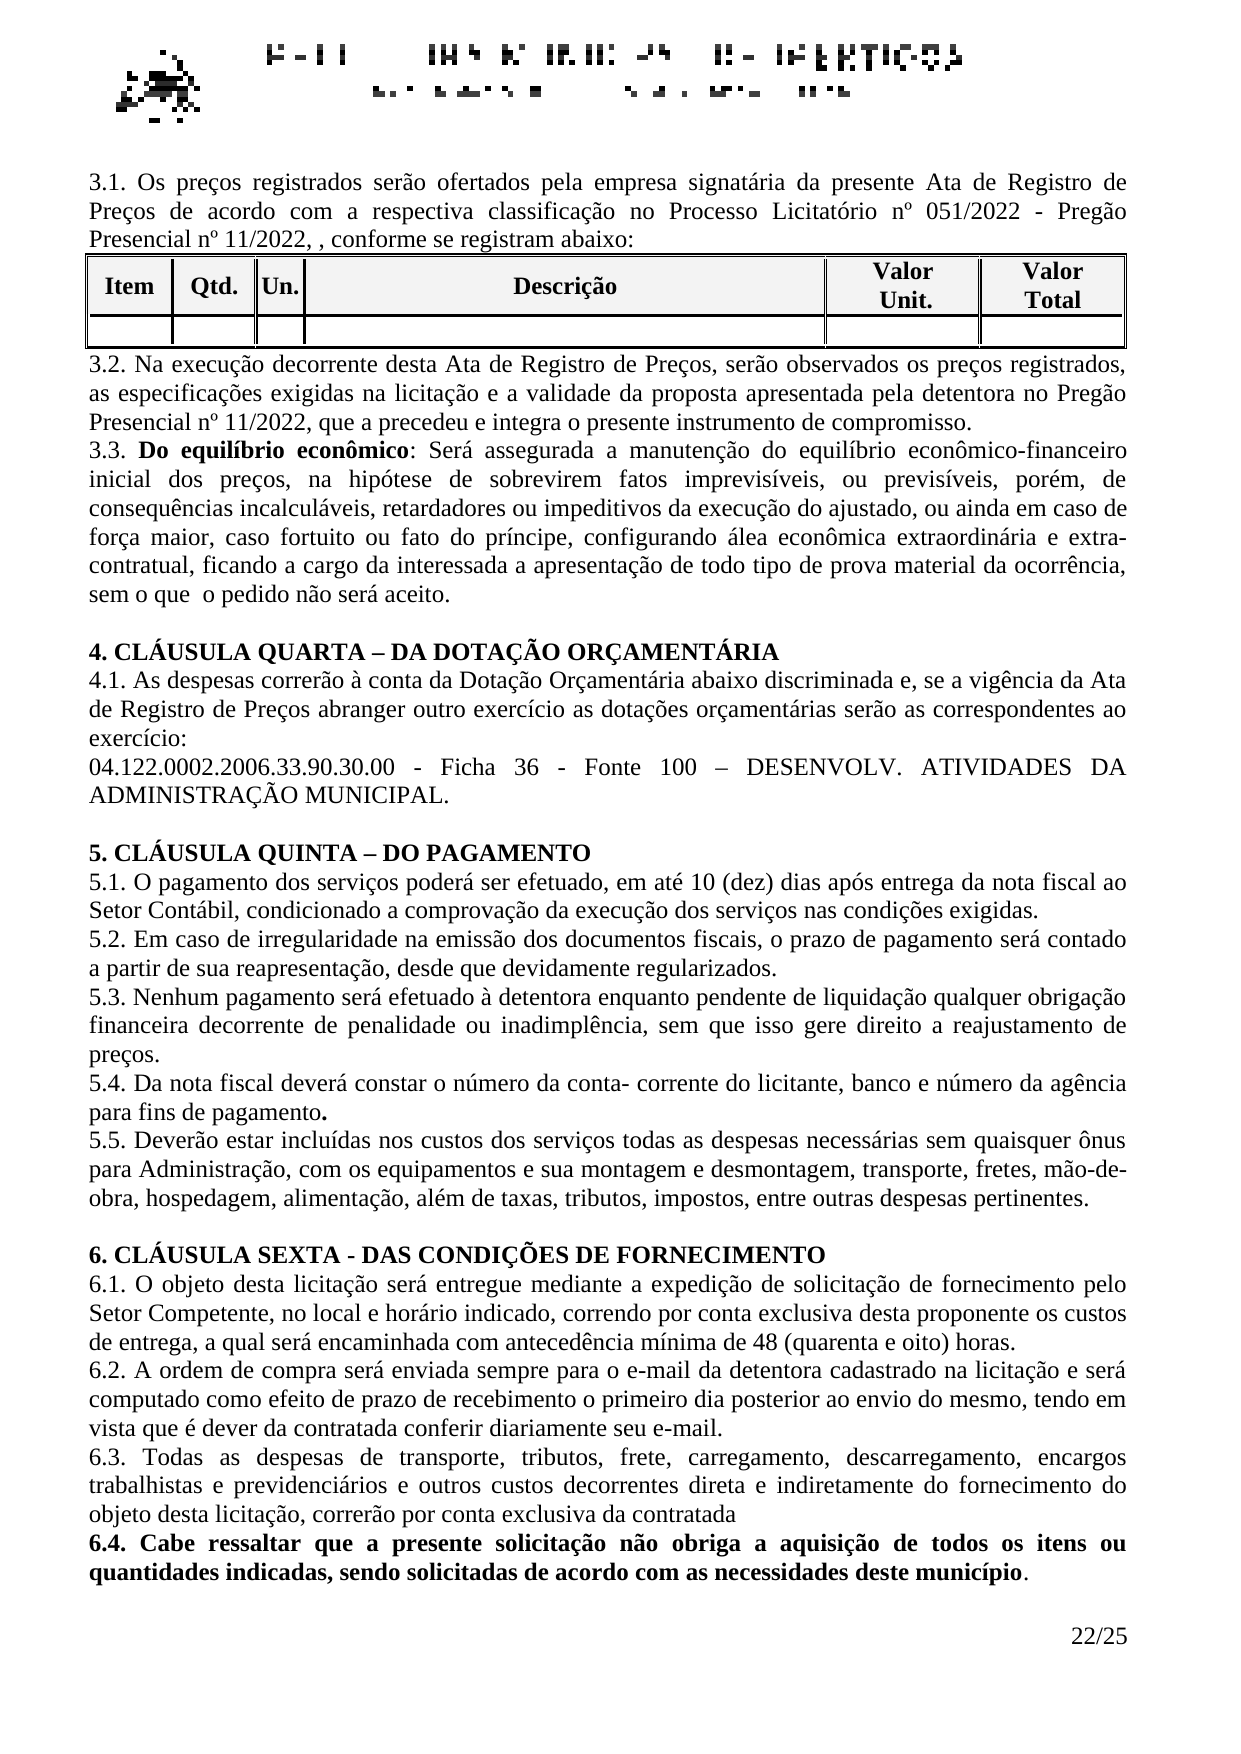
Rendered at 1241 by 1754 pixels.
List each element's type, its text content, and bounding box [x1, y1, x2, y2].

table_cell [304, 317, 826, 346]
text 3.3. Do equilíbrio econômico: Será assegurada a manutenção do equilíbrio econômico-financeiro inicial dos preços, na hipótese de sobrevirem fatos imprevisíveis, ou previsíveis, porém, de consequências incalculáveis, retardadores ou impeditivos da execução do ajustado, ou ainda em caso de força maior, caso fortuito ou fato do príncipe, configurando álea econômica extraordinária e extra- contratual, ficando a cargo da interessada a apresentação de todo tipo de prova material da ocorrência, sem o que o pedido não será aceito. [89, 435, 1128, 608]
text 6. CLÁUSULA SEXTA - DAS CONDIÇÕES DE FORNECIMENTO [89, 1240, 1128, 1269]
table_cell [980, 314, 1124, 346]
table_cell [88, 314, 172, 346]
text 4.1. As despesas correrão à conta da Dotação Orçamentária abaixo discriminada e, se a vigência da Ata de Registro de Preços abranger outro exercício as dotações orçamentárias serão as correspondentes ao exercício: [89, 665, 1128, 752]
text 3.2. Na execução decorrente desta Ata de Registro de Preços, serão observados os preços registrados, as especificações exigidas na licitação e a validade da proposta apresentada pela detentora no Pregão Presencial nº 11/2022, que a precedeu e integra o presente instrumento de compromisso. [89, 349, 1128, 435]
text 3.1. Os preços registrados serão ofertados pela empresa signatária da presente Ata de Registro de Preços de acordo com a respectiva classificação no Processo Licitatório nº 051/2022 - Pregão Presencial nº 11/2022, , conforme se registram abaixo: [89, 167, 1128, 253]
text 5.3. Nenhum pagamento será efetuado à detentora enquanto pendente de liquidação qualquer obrigação financeira decorrente de penalidade ou inadimplência, sem que isso gere direito a reajustamento de preços. [89, 982, 1128, 1068]
table_cell [256, 317, 304, 346]
text 5.2. Em caso de irregularidade na emissão dos documentos fiscais, o prazo de pagamento será contado a partir de sua reapresentação, desde que devidamente regularizados. [89, 924, 1128, 982]
text 5.1. O pagamento dos serviços poderá ser efetuado, em até 10 (dez) dias após entrega da nota fiscal ao Setor Contábil, condicionado a comprovação da execução dos serviços nas condições exigidas. [89, 867, 1128, 924]
table_header Qtd. [172, 255, 256, 314]
text 5. CLÁUSULA QUINTA – DO PAGAMENTO [89, 838, 1128, 867]
list 6.2. A ordem de compra será enviada sempre para o e-mail da detentora cadastrado na licitação e será computado como efeito de prazo de recebimento o primeiro dia posterior ao envio do mesmo, tendo em vista que é dever da contratada conferir diariamente seu e-mail. [89, 1355, 1128, 1442]
table_header Descrição [304, 257, 826, 314]
text 4. CLÁUSULA QUARTA – DA DOTAÇÃO ORÇAMENTÁRIA [89, 637, 1128, 665]
text 5.4. Da nota fiscal deverá constar o número da conta- corrente do licitante, banco e número da agência para fins de pagamento. [89, 1068, 1128, 1125]
table_cell [172, 314, 256, 346]
text 04.122.0002.2006.33.90.30.00 - Ficha 36 - Fonte 100 – DESENVOLV. ATIVIDADES DA ADMINISTRAÇÃO MUNICIPAL. [89, 752, 1128, 809]
table_header Item [88, 257, 172, 314]
list 6.4. Cabe ressaltar que a presente solicitação não obriga a aquisição de todos os itens ou quantidades indicadas, sendo solicitadas de acordo com as necessidades deste município. [89, 1528, 1128, 1585]
table_header Un. [256, 257, 304, 314]
list 6.1. O objeto desta licitação será entregue mediante a expedição de solicitação de fornecimento pelo Setor Competente, no local e horário indicado, correndo por conta exclusiva desta proponente os custos de entrega, a qual será encaminhada com antecedência mínima de 48 (quarenta e oito) horas. [89, 1269, 1128, 1355]
table_header Valor Total [980, 257, 1124, 314]
table_cell [826, 314, 980, 346]
list 6.3. Todas as despesas de transporte, tributos, frete, carregamento, descarregamento, encargos trabalhistas e previdenciários e outros custos decorrentes direta e indiretamente do fornecimento do objeto desta licitação, correrão por conta exclusiva da contratada [89, 1442, 1128, 1528]
table_header Valor Unit. [826, 255, 980, 314]
text 5.5. Deverão estar incluídas nos custos dos serviços todas as despesas necessárias sem quaisquer ônus para Administração, com os equipamentos e sua montagem e desmontagem, transporte, fretes, mão-de-obra, hospedagem, alimentação, além de taxas, tributos, impostos, entre outras despesas pertinentes. [89, 1125, 1128, 1212]
